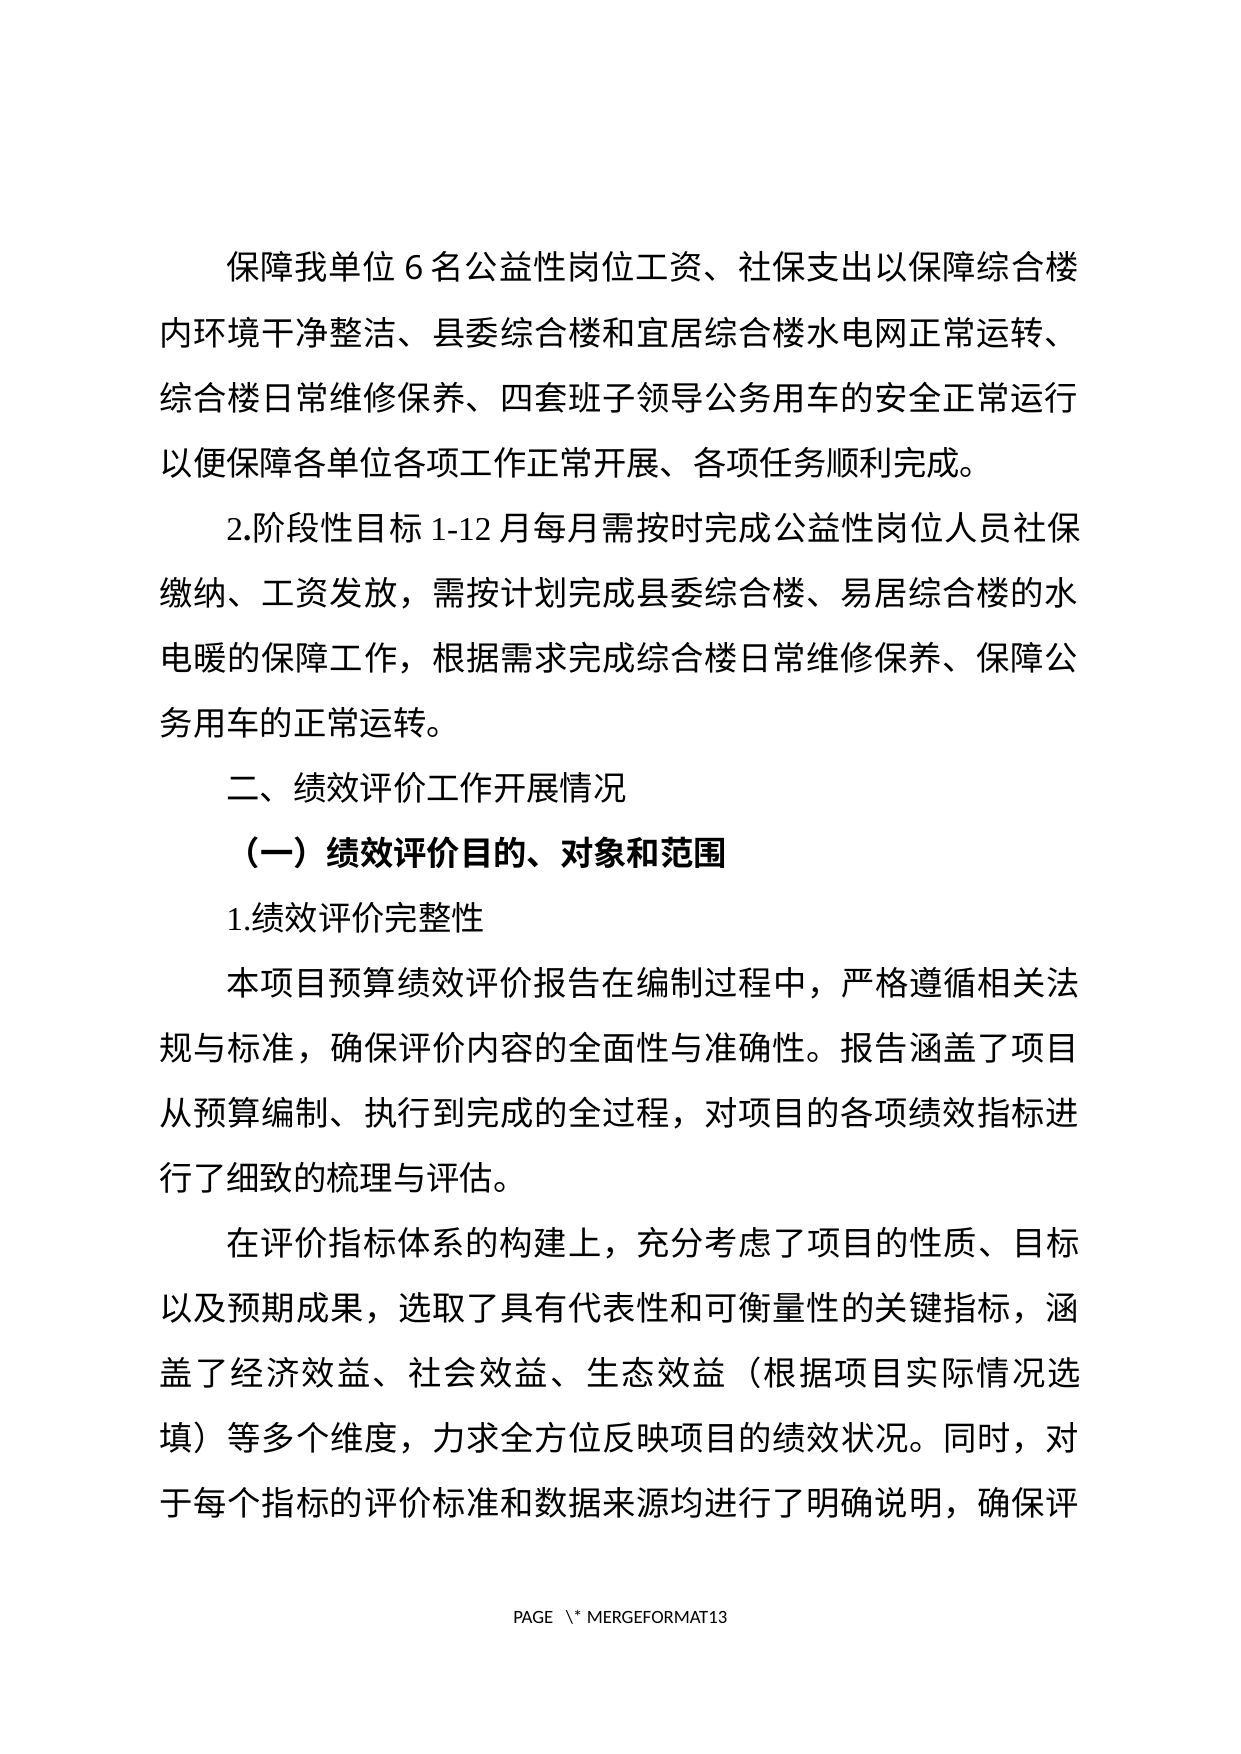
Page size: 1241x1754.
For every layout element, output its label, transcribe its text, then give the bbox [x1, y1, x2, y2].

text 2.阶段性目标1-12月每月需按时完成公益性岗位人员社保缴纳、工资发放，需按计划完成县委综合楼、易居综合楼的水电暖的保障工作，根据需求完成综合楼日常维修保养、保障公务用车的正常运转。 [159, 493, 1081, 753]
text 二、绩效评价工作开展情况 [159, 753, 1081, 818]
text （一）绩效评价目的、对象和范围 [159, 818, 1081, 883]
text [159, 1208, 1081, 1533]
title 1.绩效评价完整性 [159, 883, 1081, 948]
text 本项目预算绩效评价报告在编制过程中，严格遵循相关法规与标准，确保评价内容的全面性与准确性。报告涵盖了项目从预算编制、执行到完成的全过程，对项目的各项绩效指标进行了细致的梳理与评估。 [159, 948, 1081, 1208]
text 保障我单位6名公益性岗位工资、社保支出以保障综合楼内环境干净整洁、县委综合楼和宜居综合楼水电网正常运转、综合楼日常维修保养、四套班子领导公务用车的安全正常运行以便保障各单位各项工作正常开展、各项任务顺利完成。 [159, 233, 1081, 493]
